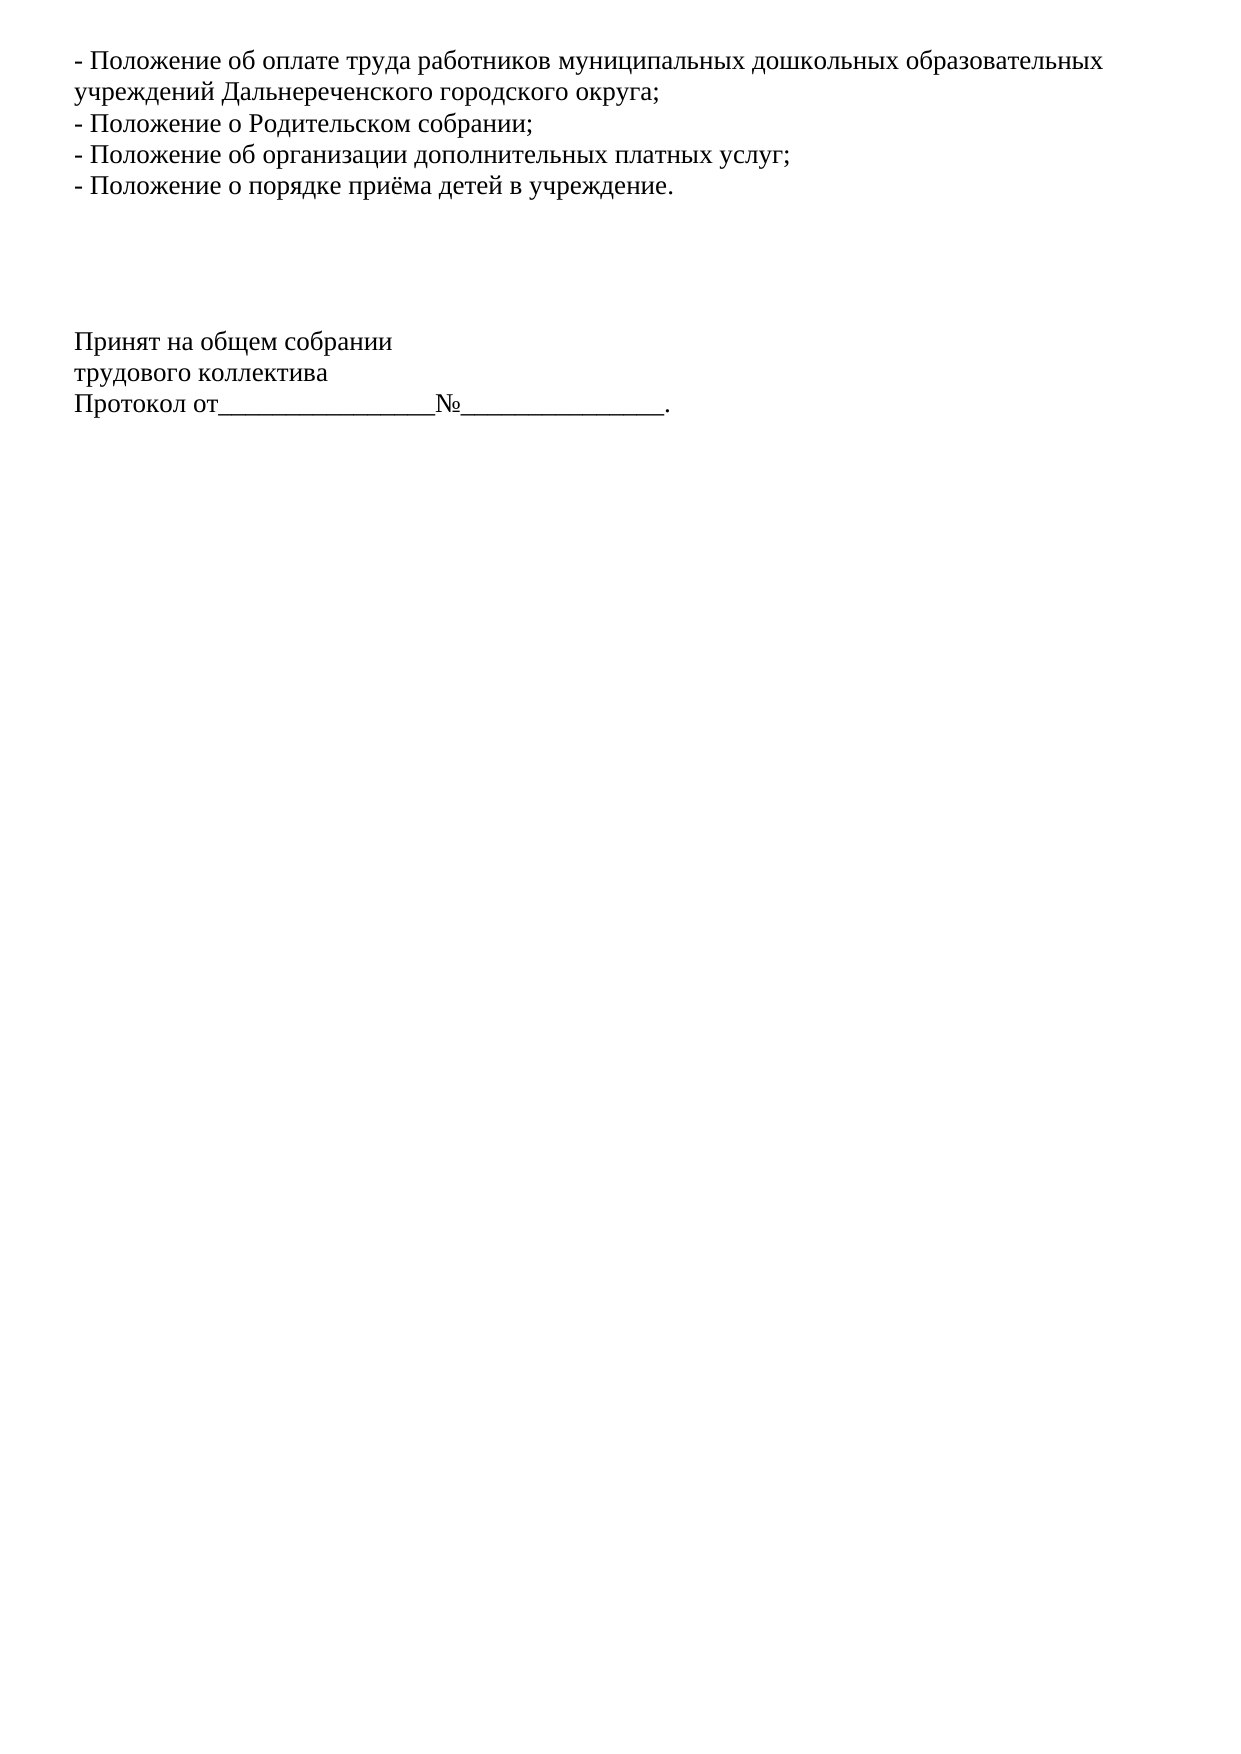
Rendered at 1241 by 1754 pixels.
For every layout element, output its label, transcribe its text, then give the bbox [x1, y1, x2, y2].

text трудового коллектива [74, 356, 1196, 387]
text - Положение о порядке приёма детей в учреждение. [74, 169, 1196, 200]
text - Положение об организации дополнительных платных услуг; [74, 138, 1196, 169]
text - Положение об оплате труда работников муниципальных дошкольных образовательных учреждений Дальнереченского городского округа; [74, 44, 1196, 107]
text Протокол от________________№_______________. [74, 387, 1196, 418]
text - Положение о Родительском собрании; [74, 107, 1196, 138]
text Принят на общем собрании [74, 325, 1196, 356]
